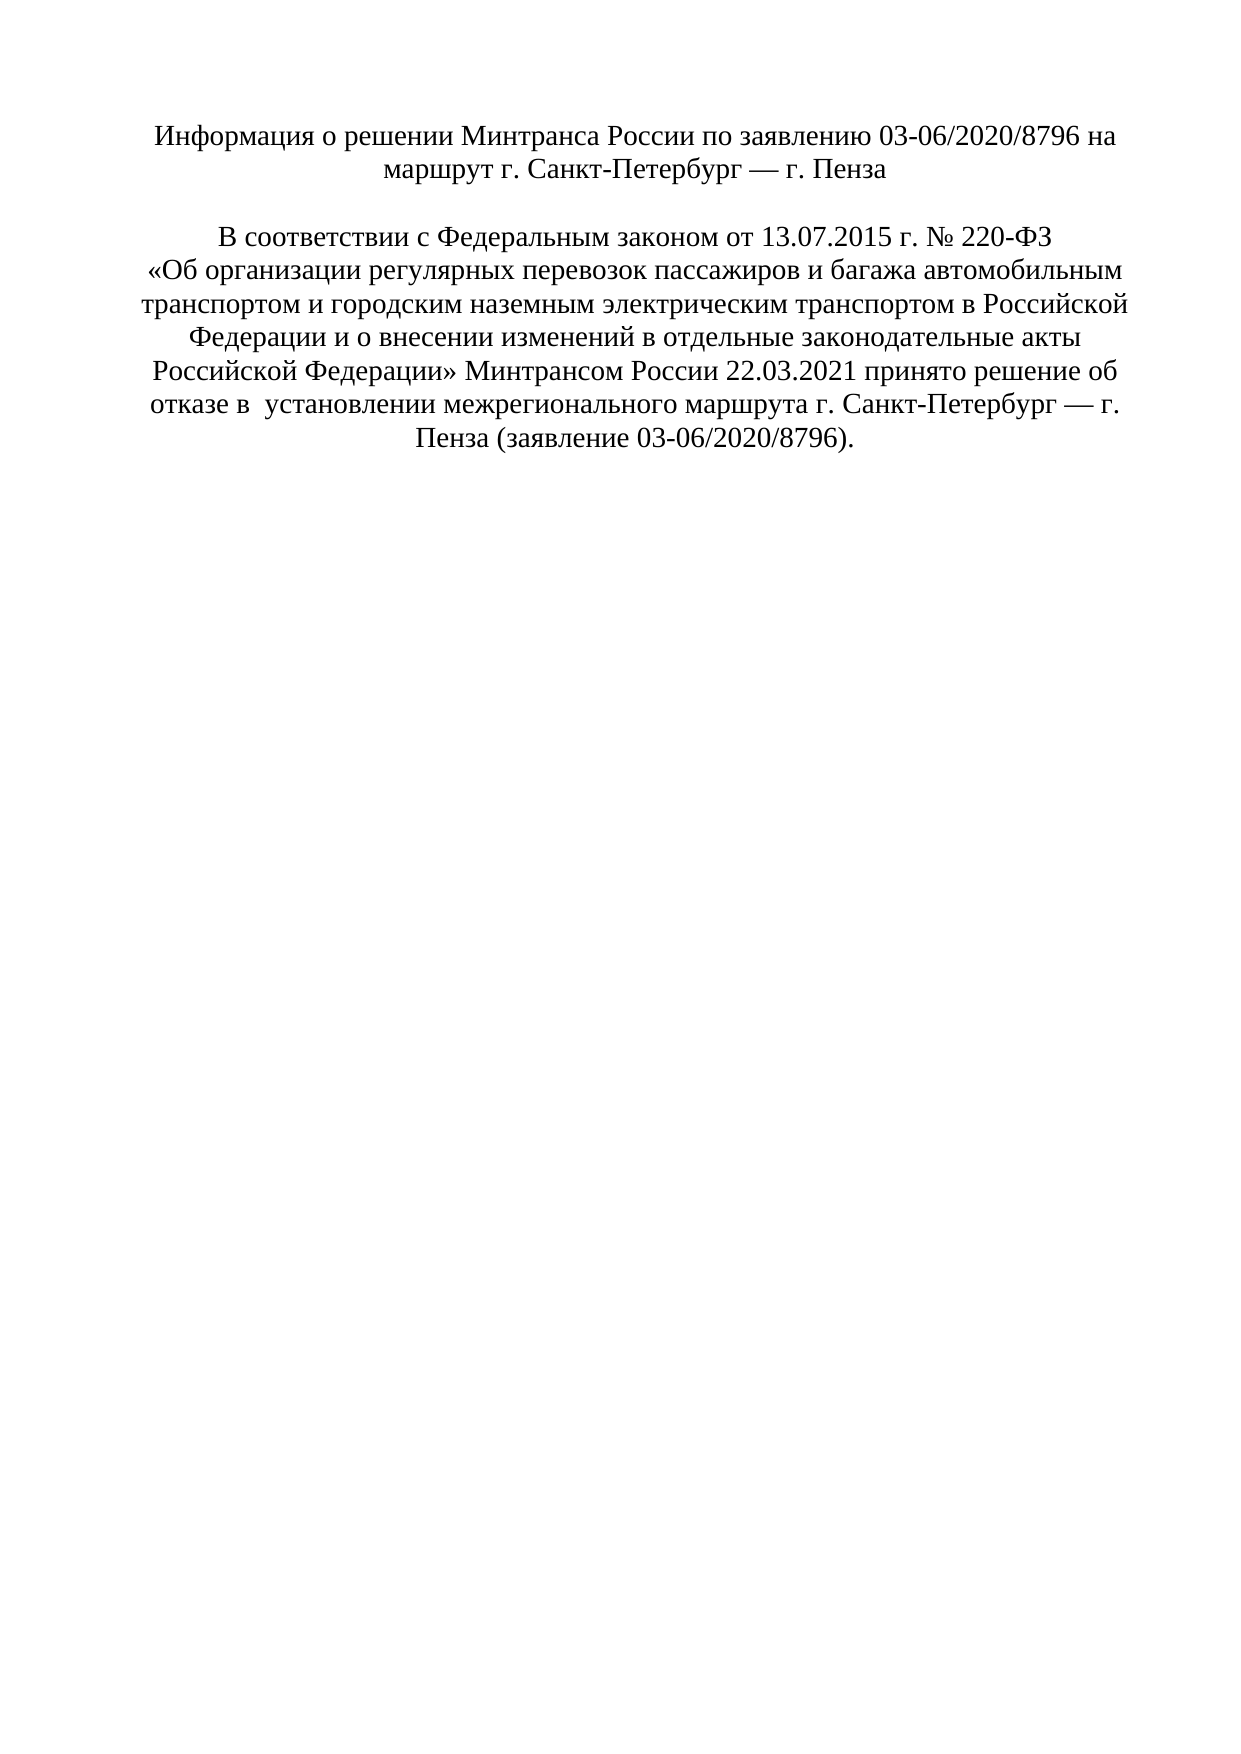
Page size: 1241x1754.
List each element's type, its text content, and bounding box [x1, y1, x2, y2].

text В соответствии с Федеральным законом от 13.07.2015 г. № 220-ФЗ «Об организации регулярных перевозок пассажиров и багажа автомобильным транспортом и городским наземным электрическим транспортом в Российской Федерации и о внесении изменений в отдельные законодательные акты Российской Федерации» Минтрансом России 22.03.2021 принято решение об отказе в установлении межрегионального маршрута г. Санкт-Петербург — г. Пенза (заявление 03-06/2020/8796). [118, 219, 1152, 453]
text Информация о решении Минтранса России по заявлению 03-06/2020/8796 на маршрут г. Санкт-Петербург — г. Пенза [118, 118, 1152, 185]
